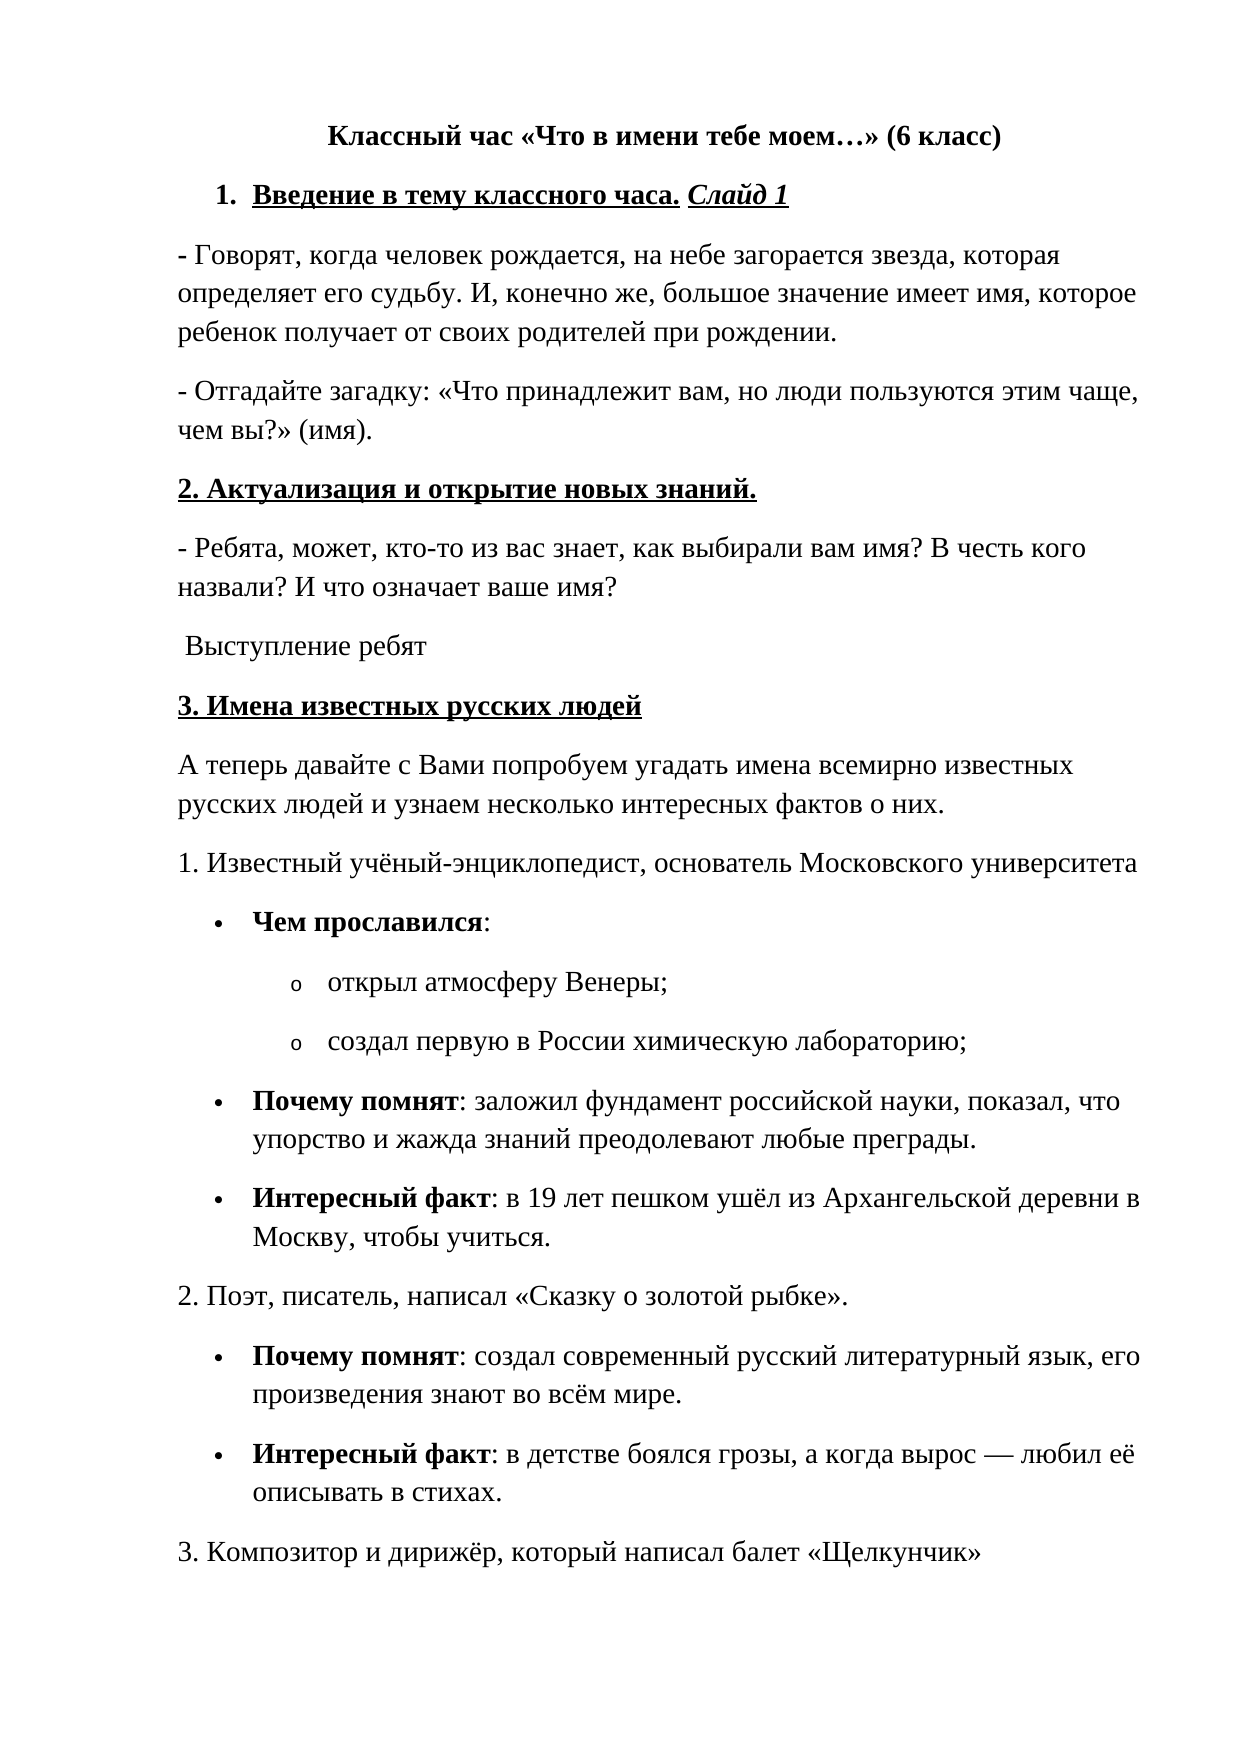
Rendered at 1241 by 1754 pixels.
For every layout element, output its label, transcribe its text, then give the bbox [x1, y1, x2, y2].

text 3. Имена известных русских людей [177, 688, 1152, 721]
text А теперь давайте с Вами попробуем угадать имена всемирно известных русских людей и узнаем несколько интересных фактов о них. [177, 747, 1152, 819]
list Интересный факт: в 19 лет пешком ушёл из Архангельской деревни в Москву, чтобы учиться. [215, 1181, 1152, 1253]
list Почему помнят: создал современный русский литературный язык, его произведения знают во всём мире. [215, 1338, 1152, 1410]
list Введение в тему классного часа. Слайд 1 [215, 177, 1152, 211]
text 3. Композитор и дирижёр, который написал балет «Щелкунчик» [177, 1534, 1152, 1567]
text Выступление ребят [177, 628, 1152, 662]
text 1. Известный учёный-энциклопедист, основатель Московского университета [177, 845, 1152, 879]
list Интересный факт: в детстве боялся грозы, а когда вырос — любил её описывать в стихах. [215, 1436, 1152, 1508]
text Классный час «Что в имени тебе моем…» (6 класс) [177, 118, 1152, 152]
list Почему помнят: заложил фундамент российской науки, показал, что упорство и жажда знаний преодолевают любые преграды. [215, 1083, 1152, 1155]
list Чем прославился: [215, 904, 1152, 938]
list создал первую в России химическую лабораторию; [290, 1023, 1152, 1057]
text - Говорят, когда человек рождается, на небе загорается звезда, которая определяет его судьбу. И, конечно же, большое значение имеет имя, которое ребенок получает от своих родителей при рождении. [177, 237, 1152, 347]
text - Отгадайте загадку: «Что принадлежит вам, но люди пользуются этим чаще, чем вы?» (имя). [177, 373, 1152, 445]
list открыл атмосферу Венеры; [290, 964, 1152, 997]
text 2. Поэт, писатель, написал «Сказку о золотой рыбке». [177, 1278, 1152, 1312]
text - Ребята, может, кто-то из вас знает, как выбирали вам имя? В честь кого назвали? И что означает ваше имя? [177, 531, 1152, 603]
text 2. Актуализация и открытие новых знаний. [177, 471, 1152, 505]
